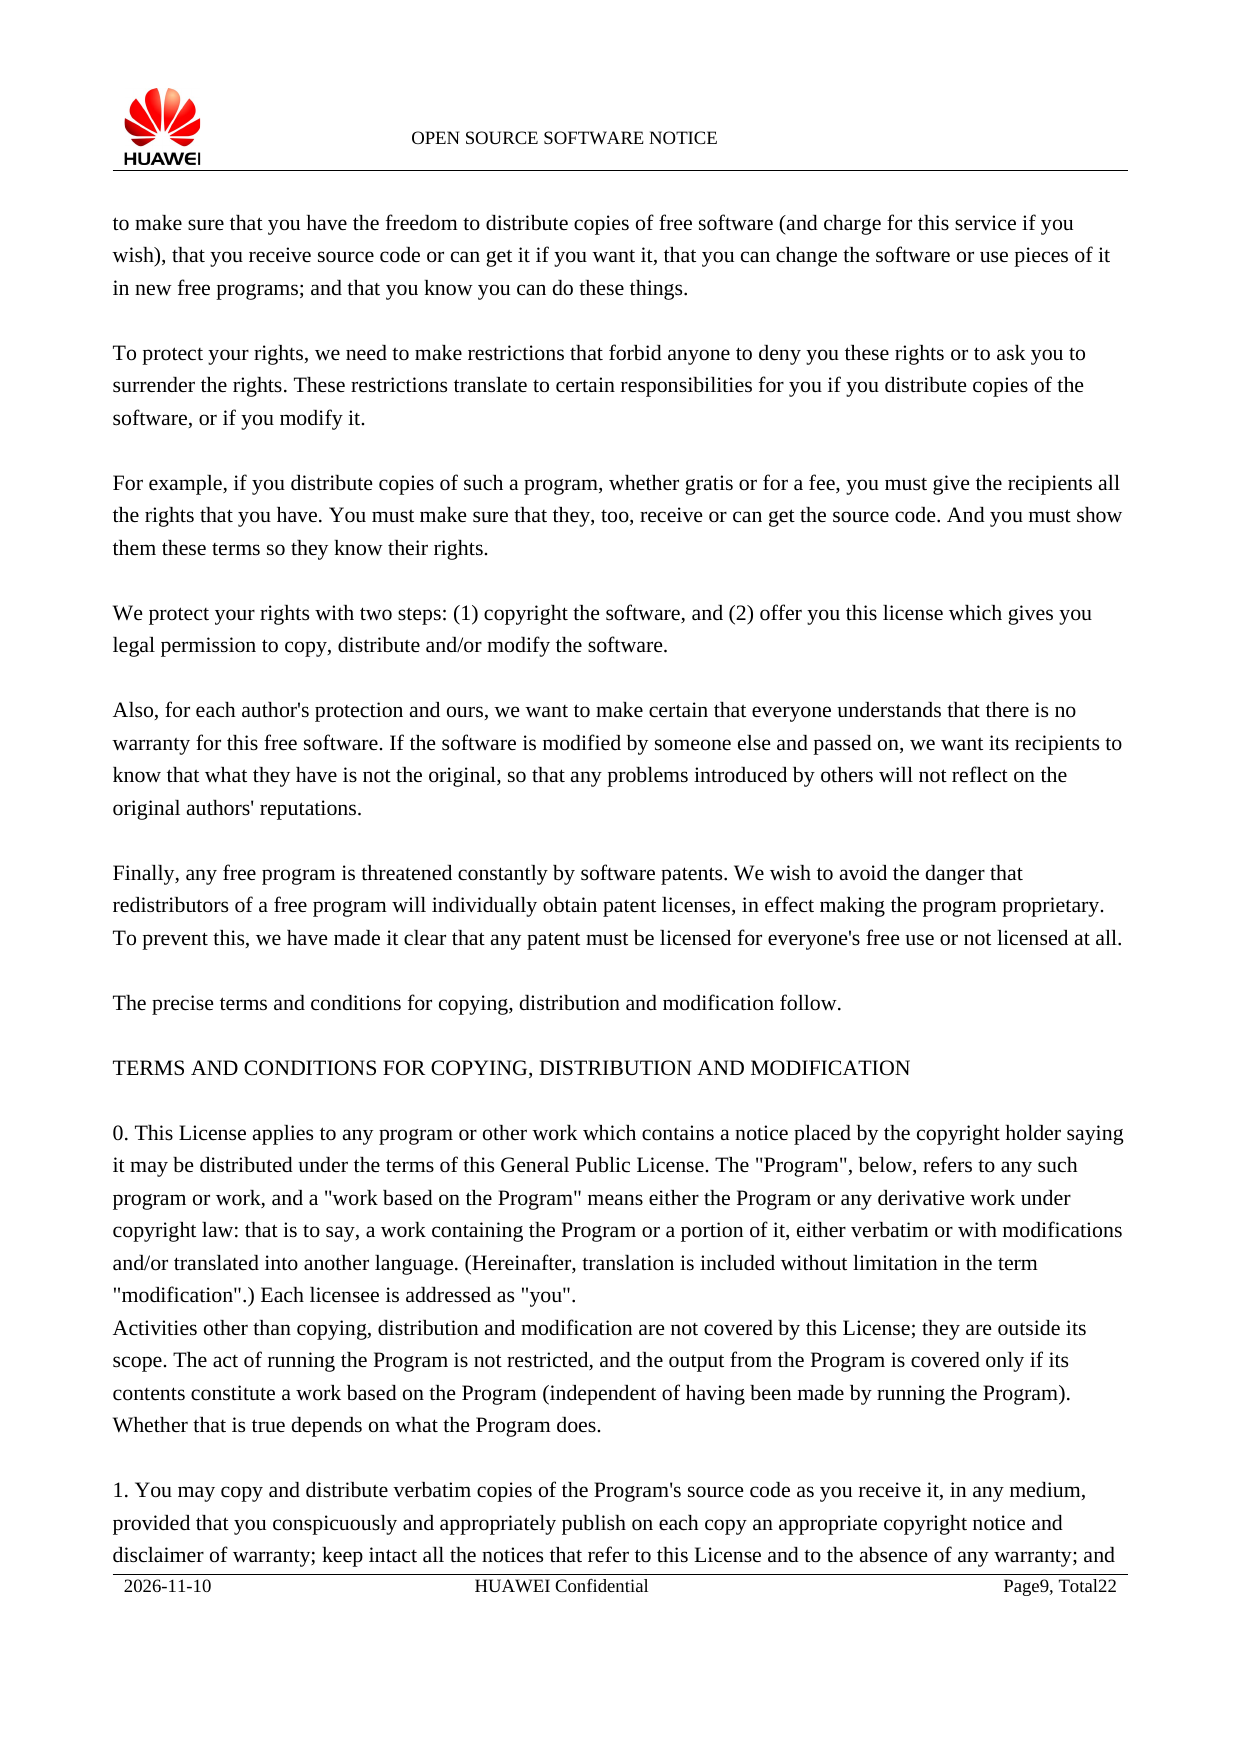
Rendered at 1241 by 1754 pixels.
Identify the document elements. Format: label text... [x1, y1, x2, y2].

picture [124, 88, 201, 165]
